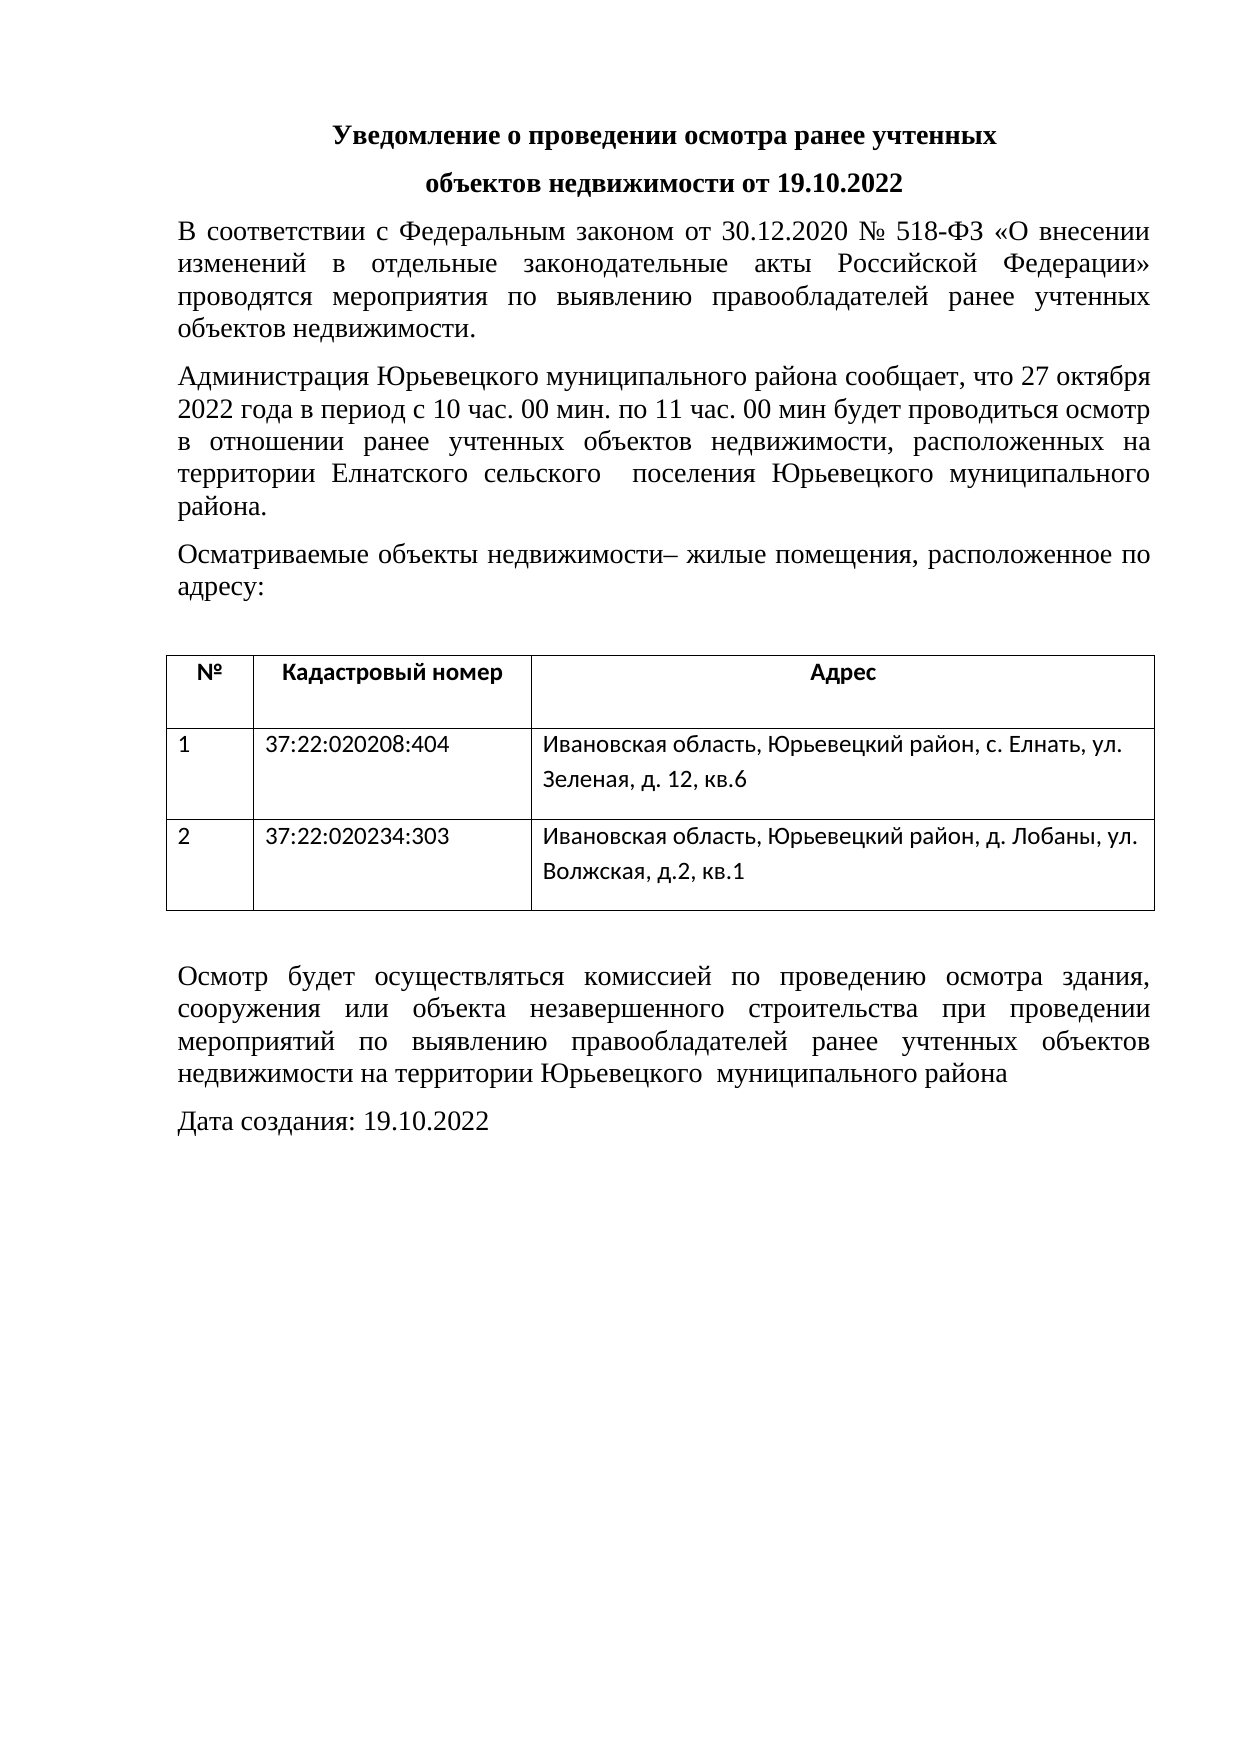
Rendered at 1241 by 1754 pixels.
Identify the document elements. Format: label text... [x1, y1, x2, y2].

table_cell 37:22:020234:303 [254, 820, 531, 910]
text Администрация Юрьевецкого муниципального района сообщает, что 27 октября 2022 года в период с 10 час. 00 мин. по 11 час. 00 мин будет проводиться осмотр в отношении ранее учтенных объектов недвижимости, расположенных на территории Елнатского сельского поселения Юрьевецкого муниципального района. [177, 359, 1152, 521]
table_cell 37:22:020208:404 [254, 729, 531, 819]
table_header № [167, 656, 253, 728]
text В соответствии с Федеральным законом от 30.12.2020 № 518-ФЗ «О внесении изменений в отдельные законодательные акты Российской Федерации» проводятся мероприятия по выявлению правообладателей ранее учтенных объектов недвижимости. [177, 214, 1152, 344]
table_cell 1 [167, 729, 253, 819]
table_cell Ивановская область, Юрьевецкий район, д. Лобаны, ул. Волжская, д.2, кв.1 [532, 820, 1154, 910]
text Осматриваемые объекты недвижимости– жилые помещения, расположенное по адресу: [177, 537, 1152, 602]
text Уведомление о проведении осмотра ранее учтенных [177, 118, 1152, 151]
text Дата создания: 19.10.2022 [177, 1104, 1152, 1137]
table_header Кадастровый номер [254, 656, 531, 728]
table_header Адрес [532, 656, 1154, 728]
text объектов недвижимости от 19.10.2022 [177, 166, 1152, 198]
table_cell Ивановская область, Юрьевецкий район, с. Елнать, ул. Зеленая, д. 12, кв.6 [532, 729, 1154, 819]
text Осмотр будет осуществляться комиссией по проведению осмотра здания, сооружения или объекта незавершенного строительства при проведении мероприятий по выявлению правообладателей ранее учтенных объектов недвижимости на территории Юрьевецкого муниципального района [177, 959, 1152, 1089]
table_cell 2 [167, 820, 253, 910]
